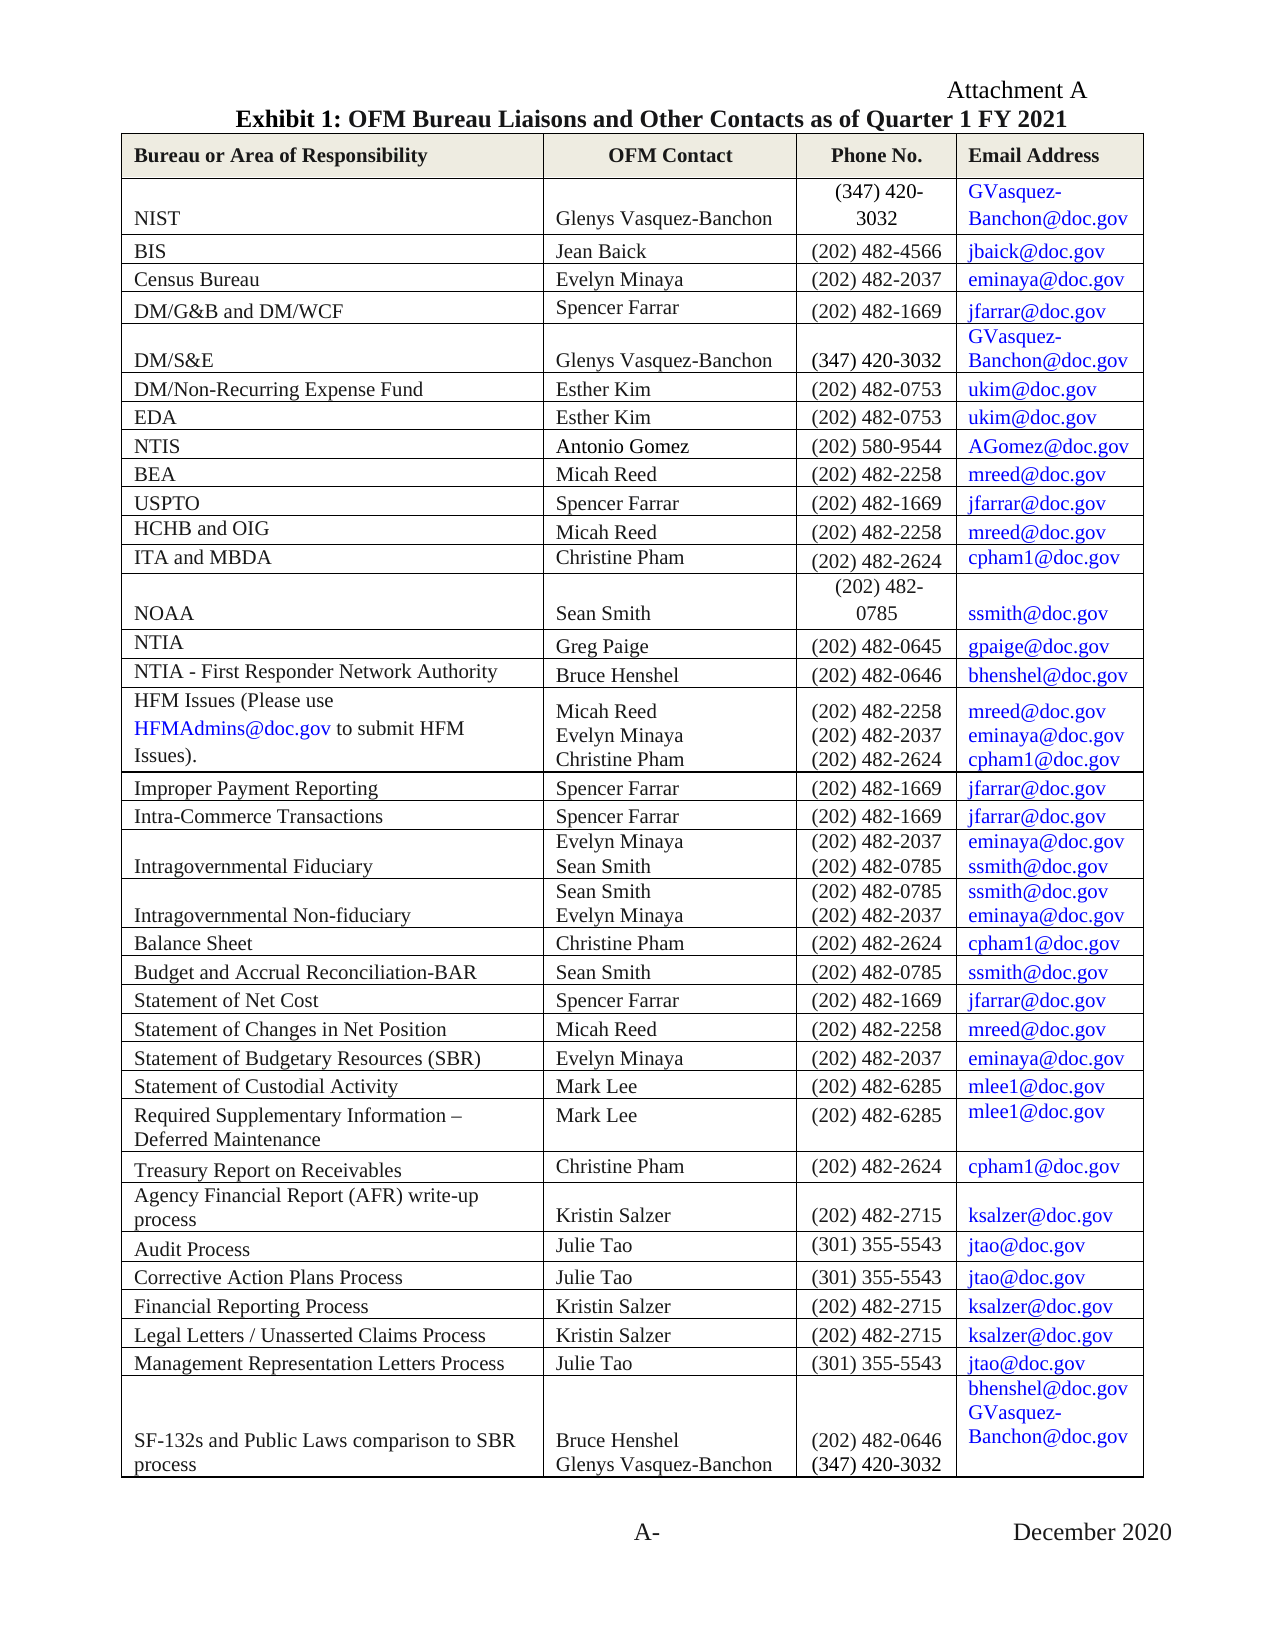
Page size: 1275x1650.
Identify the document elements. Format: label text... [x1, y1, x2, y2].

table_cell Treasury Report on Receivables [122, 1152, 543, 1182]
table_cell Spencer Farrar [544, 487, 796, 515]
table_cell Mark Lee [544, 1071, 796, 1098]
table_cell (202) 482-0753 [797, 402, 956, 429]
table_cell Micah Reed [544, 459, 796, 486]
table_cell jfarrar@doc.gov [957, 773, 1143, 800]
table_cell HFM Issues (Please use HFMAdmins@doc.gov to submit HFM Issues). [122, 688, 543, 771]
table_cell GVasquez-Banchon@doc.gov [957, 324, 1143, 372]
table_cell (202) 482-0646 [797, 659, 956, 687]
table_cell Spencer Farrar [544, 292, 796, 323]
table_cell mreed@doc.gov [957, 516, 1143, 544]
table_cell ssmith@doc.gov [957, 574, 1143, 629]
table_cell Micah Reed [544, 1014, 796, 1041]
table_cell (202) 482-0646 (347) 420-3032 [797, 1376, 956, 1476]
table_cell NTIS [122, 430, 543, 458]
table_cell Sean Smith Evelyn Minaya [544, 879, 796, 927]
table_cell Christine Pham [544, 545, 796, 573]
table_cell bhenshel@doc.gov [957, 659, 1143, 687]
table_cell (202) 482-2258 [797, 1014, 956, 1041]
table_cell (202) 482-1669 [797, 801, 956, 828]
table_cell Census Bureau [122, 264, 543, 291]
table_cell (202) 482-2624 [797, 545, 956, 573]
table_cell jtao@doc.gov [957, 1232, 1143, 1261]
table_cell jtao@doc.gov [957, 1348, 1143, 1375]
table_cell (347) 420-3032 [797, 179, 956, 234]
table_cell (202) 482-2037 [797, 264, 956, 291]
table_cell ksalzer@doc.gov [957, 1183, 1143, 1231]
table_cell jfarrar@doc.gov [957, 292, 1143, 323]
table_cell Evelyn Minaya [544, 264, 796, 291]
table_cell Sean Smith [544, 956, 796, 984]
table_cell Audit Process [122, 1232, 543, 1261]
table_cell (202) 482-4566 [797, 235, 956, 263]
table_cell GVasquez-Banchon@doc.gov [957, 179, 1143, 234]
table_cell Bruce Henshel Glenys Vasquez-Banchon [544, 1376, 796, 1476]
table_cell Bruce Henshel [544, 659, 796, 687]
table_cell Antonio Gomez [544, 430, 796, 458]
table_cell Agency Financial Report (AFR) write-up process [122, 1183, 543, 1231]
table_cell (202) 482-0645 [797, 630, 956, 658]
table_cell mreed@doc.gov [957, 459, 1143, 486]
table_cell Christine Pham [544, 928, 796, 955]
table_cell eminaya@doc.gov ssmith@doc.gov [957, 830, 1143, 878]
table_cell BIS [122, 235, 543, 263]
table_cell gpaige@doc.gov [957, 630, 1143, 658]
table_cell (202) 482-1669 [797, 985, 956, 1012]
table_cell ksalzer@doc.gov [957, 1290, 1143, 1318]
table_cell SF-132s and Public Laws comparison to SBR process [122, 1376, 543, 1476]
table_cell mlee1@doc.gov [957, 1099, 1143, 1151]
table_cell (202) 482-6285 [797, 1071, 956, 1098]
table_header Bureau or Area of Responsibility [122, 134, 543, 177]
table_cell (202) 482-1669 [797, 773, 956, 800]
table_cell (202) 482-1669 [797, 292, 956, 323]
table_cell NTIA - First Responder Network Authority [122, 659, 543, 687]
table_cell Legal Letters / Unasserted Claims Process [122, 1319, 543, 1347]
table_cell Intragovernmental Non-fiduciary [122, 879, 543, 927]
table_cell Budget and Accrual Reconciliation-BAR [122, 956, 543, 984]
table_cell Esther Kim [544, 373, 796, 401]
table_cell cpham1@doc.gov [957, 1152, 1143, 1182]
table_cell (301) 355-5543 [797, 1262, 956, 1289]
table_cell Statement of Net Cost [122, 985, 543, 1012]
table_cell jfarrar@doc.gov [957, 801, 1143, 828]
table_cell Sean Smith [544, 574, 796, 629]
table_cell AGomez@doc.gov [957, 430, 1143, 458]
table_cell Micah Reed Evelyn Minaya Christine Pham [544, 688, 796, 771]
table_cell (202) 482-2258 (202) 482-2037 (202) 482-2624 [797, 688, 956, 771]
table_cell (202) 482-0785 [797, 956, 956, 984]
table_header Email Address [957, 134, 1143, 177]
table_cell Spencer Farrar [544, 773, 796, 800]
table_cell Evelyn Minaya Sean Smith [544, 830, 796, 878]
table_cell Greg Paige [544, 630, 796, 658]
table_cell bhenshel@doc.gov GVasquez-Banchon@doc.gov [957, 1376, 1143, 1476]
table_cell jfarrar@doc.gov [957, 985, 1143, 1012]
table_cell (202) 482-2258 [797, 516, 956, 544]
table_cell Intragovernmental Fiduciary [122, 830, 543, 878]
table_cell mlee1@doc.gov [957, 1071, 1143, 1098]
table_cell Glenys Vasquez-Banchon [544, 324, 796, 372]
table_cell Kristin Salzer [544, 1183, 796, 1231]
table_cell ITA and MBDA [122, 545, 543, 573]
table_cell Julie Tao [544, 1262, 796, 1289]
table_cell HCHB and OIG [122, 516, 543, 544]
table_cell (202) 482-2715 [797, 1290, 956, 1318]
table_cell Corrective Action Plans Process [122, 1262, 543, 1289]
table_cell DM/G&B and DM/WCF [122, 292, 543, 323]
table_cell (202) 482-2624 [797, 928, 956, 955]
table_cell Spencer Farrar [544, 801, 796, 828]
text Exhibit 1: OFM Bureau Liaisons and Other Contacts as of Quarter 1 FY 2021 [169, 104, 1134, 132]
table_cell (301) 355-5543 [797, 1232, 956, 1261]
table_cell cpham1@doc.gov [957, 545, 1143, 573]
table_cell (202) 482-6285 [797, 1099, 956, 1151]
table_cell (202) 482-0785 [797, 574, 956, 629]
table_cell Spencer Farrar [544, 985, 796, 1012]
table_cell ssmith@doc.gov eminaya@doc.gov [957, 879, 1143, 927]
table_cell DM/S&E [122, 324, 543, 372]
table_cell jfarrar@doc.gov [957, 487, 1143, 515]
table_cell Financial Reporting Process [122, 1290, 543, 1318]
table_cell Christine Pham [544, 1152, 796, 1182]
table_cell NTIA [122, 630, 543, 658]
table_cell jbaick@doc.gov [957, 235, 1143, 263]
table_cell ukim@doc.gov [957, 402, 1143, 429]
table_cell Esther Kim [544, 402, 796, 429]
table_cell NOAA [122, 574, 543, 629]
table_cell Improper Payment Reporting [122, 773, 543, 800]
table_header OFM Contact [544, 134, 796, 177]
table_cell (202) 482-2037 [797, 1042, 956, 1069]
table_cell ssmith@doc.gov [957, 956, 1143, 984]
table_cell mreed@doc.gov eminaya@doc.gov cpham1@doc.gov [957, 688, 1143, 771]
table_cell Statement of Budgetary Resources (SBR) [122, 1042, 543, 1069]
table_cell (202) 482-2037 (202) 482-0785 [797, 830, 956, 878]
table_cell Glenys Vasquez-Banchon [544, 179, 796, 234]
table_cell (202) 482-2715 [797, 1183, 956, 1231]
table_cell (202) 482-2624 [797, 1152, 956, 1182]
table_cell NIST [122, 179, 543, 234]
table_cell cpham1@doc.gov [957, 928, 1143, 955]
table_cell jtao@doc.gov [957, 1262, 1143, 1289]
table_cell Management Representation Letters Process [122, 1348, 543, 1375]
table_cell Required Supplementary Information – Deferred Maintenance [122, 1099, 543, 1151]
table_cell Statement of Changes in Net Position [122, 1014, 543, 1041]
table_cell (347) 420-3032 [797, 324, 956, 372]
table_cell Mark Lee [544, 1099, 796, 1151]
table_cell Kristin Salzer [544, 1290, 796, 1318]
table_cell BEA [122, 459, 543, 486]
table_cell DM/Non-Recurring Expense Fund [122, 373, 543, 401]
table_cell eminaya@doc.gov [957, 264, 1143, 291]
table_cell ksalzer@doc.gov [957, 1319, 1143, 1347]
table_cell (301) 355-5543 [797, 1348, 956, 1375]
table_cell EDA [122, 402, 543, 429]
table_cell (202) 482-0753 [797, 373, 956, 401]
table_cell USPTO [122, 487, 543, 515]
table_cell (202) 482-1669 [797, 487, 956, 515]
table_cell (202) 580-9544 [797, 430, 956, 458]
table_cell (202) 482-2258 [797, 459, 956, 486]
table_cell (202) 482-2715 [797, 1319, 956, 1347]
table_cell eminaya@doc.gov [957, 1042, 1143, 1069]
table_cell Kristin Salzer [544, 1319, 796, 1347]
table_cell Statement of Custodial Activity [122, 1071, 543, 1098]
table_cell Julie Tao [544, 1232, 796, 1261]
table_header Phone No. [797, 134, 956, 177]
table_cell Intra-Commerce Transactions [122, 801, 543, 828]
table_cell (202) 482-0785 (202) 482-2037 [797, 879, 956, 927]
table_cell Micah Reed [544, 516, 796, 544]
table_cell mreed@doc.gov [957, 1014, 1143, 1041]
table_cell ukim@doc.gov [957, 373, 1143, 401]
table_cell Evelyn Minaya [544, 1042, 796, 1069]
table_cell Balance Sheet [122, 928, 543, 955]
table_cell Jean Baick [544, 235, 796, 263]
table_cell Julie Tao [544, 1348, 796, 1375]
